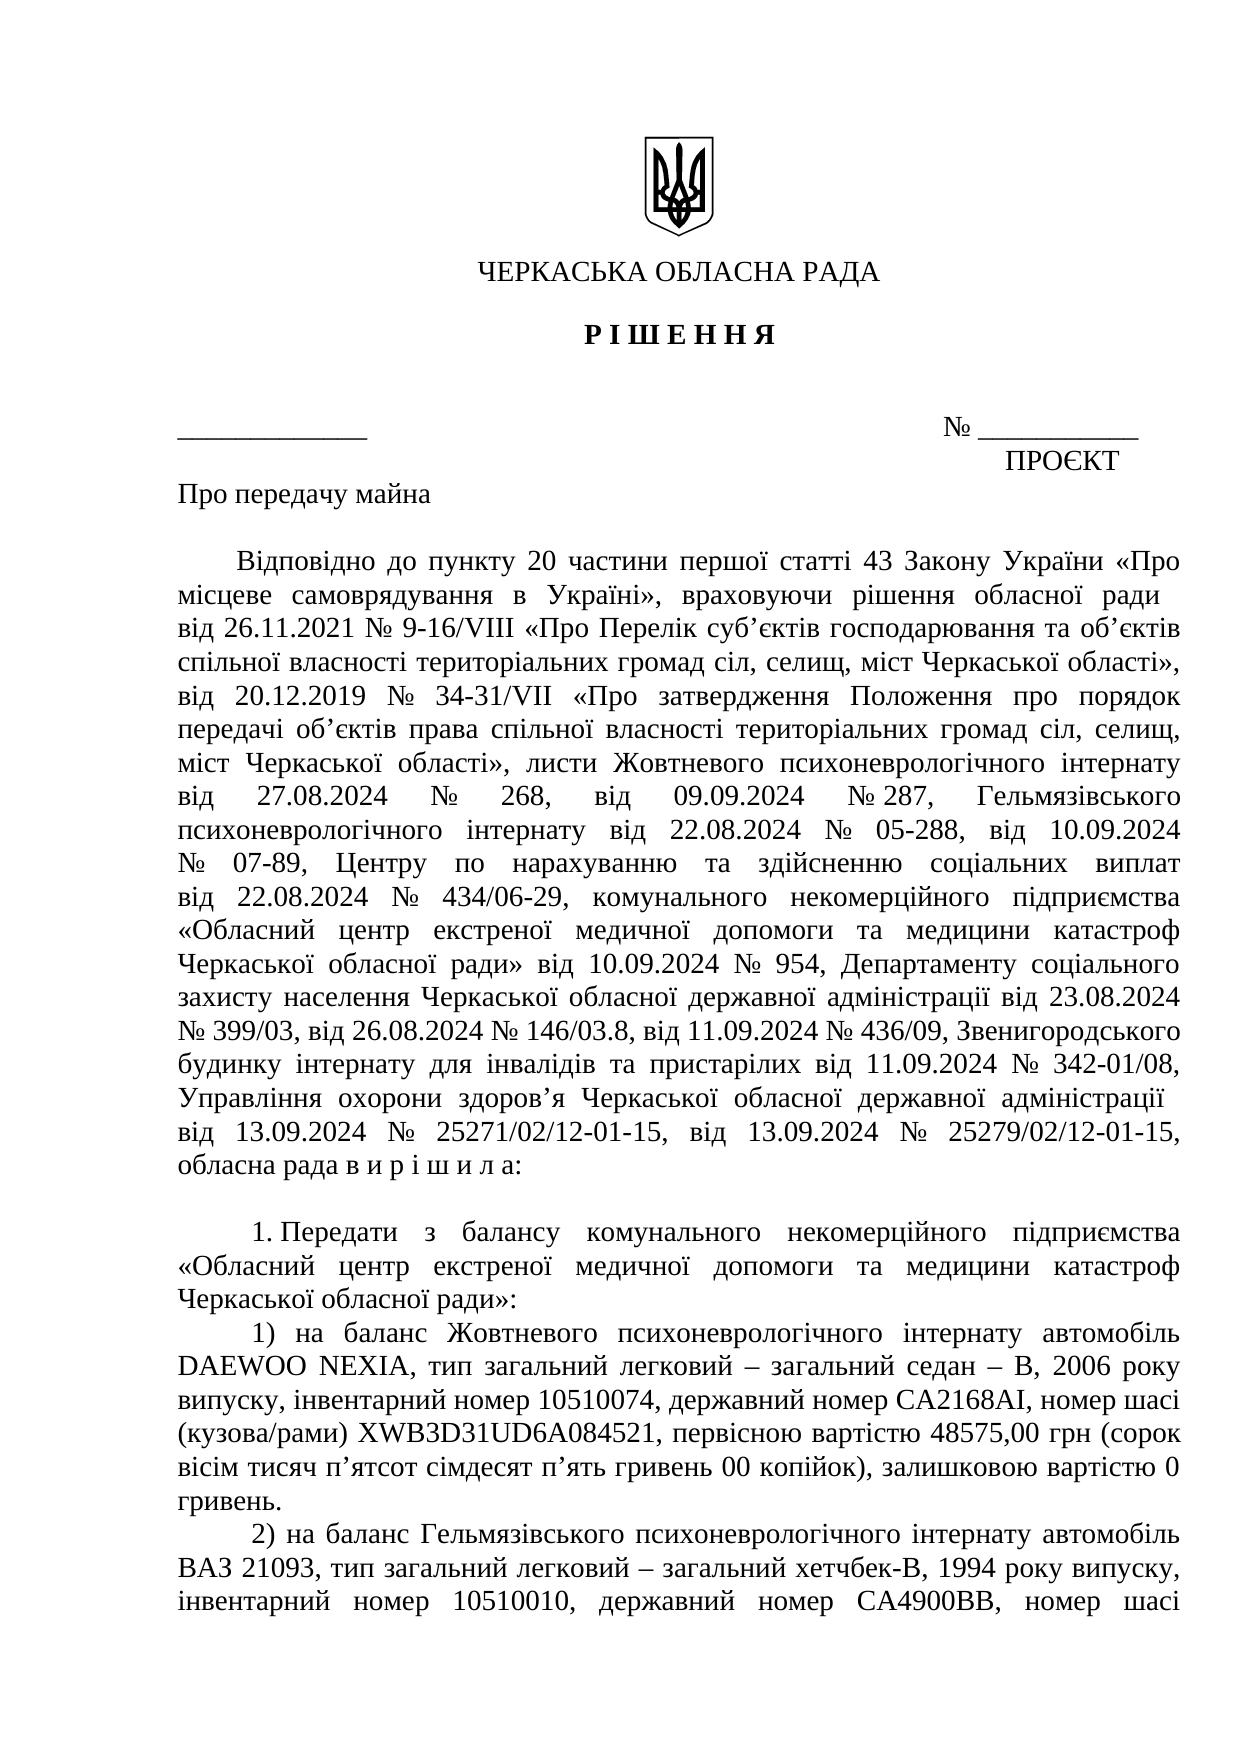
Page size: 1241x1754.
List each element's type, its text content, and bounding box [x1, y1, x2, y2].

picture [622, 118, 736, 255]
text Р І Ш Е Н Н Я [177, 317, 1181, 351]
text Про передачу майна [177, 476, 1181, 510]
text ЧЕРКАСЬКА ОБЛАСНА РАДА [177, 254, 1181, 288]
text ПРОЄКТ [177, 443, 1181, 476]
text Відповідно до пункту 20 частини першої статті 43 Закону України «Про місцеве самоврядування в Україні», враховуючи рішення обласної ради від 26.11.2021 № 9-16/VIII «Про Перелік суб’єктів господарювання та об’єктів спільної власності територіальних громад сіл, селищ, міст Черкаської області», від 20.12.2019 № 34-31/VII «Про затвердження Положення про порядок передачі об’єктів права спільної власності територіальних громад сіл, селищ, міст Черкаської області», листи Жовтневого психоневрологічного інтернату від 27.08.2024 № 268, від 09.09.2024 № 287, Гельмязівського психоневрологічного інтернату від 22.08.2024 № 05-288, від 10.09.2024 № 07-89, Центру по нарахуванню та здійсненню соціальних виплат від 22.08.2024 № 434/06-29, комунального некомерційного підприємства «Обласний центр екстреної медичної допомоги та медицини катастроф Черкаської обласної ради» від 10.09.2024 № 954, Департаменту соціального захисту населення Черкаської обласної державної адміністрації від 23.08.2024 № 399/03, від 26.08.2024 № 146/03.8, від 11.09.2024 № 436/09, Звенигородського будинку інтернату для інвалідів та пристарілих від 11.09.2024 № 342-01/08, Управління охорони здоров’я Черкаської обласної державної адміністрації від 13.09.2024 № 25271/02/12-01-15, від 13.09.2024 № 25279/02/12-01-15, обласна рада в и р і ш и л а: [177, 543, 1181, 1181]
text 1) на баланс Жовтневого психоневрологічного інтернату автомобіль DAEWOO NEXIA, тип загальний легковий – загальний седан – В, 2006 року випуску, інвентарний номер 10510074, державний номер СА2168АІ, номер шасі (кузова/рами) XWB3D31UD6A084521, первісною вартістю 48575,00 грн (сорок вісім тисяч п’ятсот сімдесят п’ять гривень 00 копійок), залишковою вартістю 0 гривень. [177, 1315, 1181, 1516]
text _____________ № ___________ [177, 409, 1181, 443]
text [177, 1516, 1181, 1617]
text 1. Передати з балансу комунального некомерційного підприємства «Обласний центр екстреної медичної допомоги та медицини катастроф Черкаської обласної ради»: [177, 1214, 1181, 1315]
